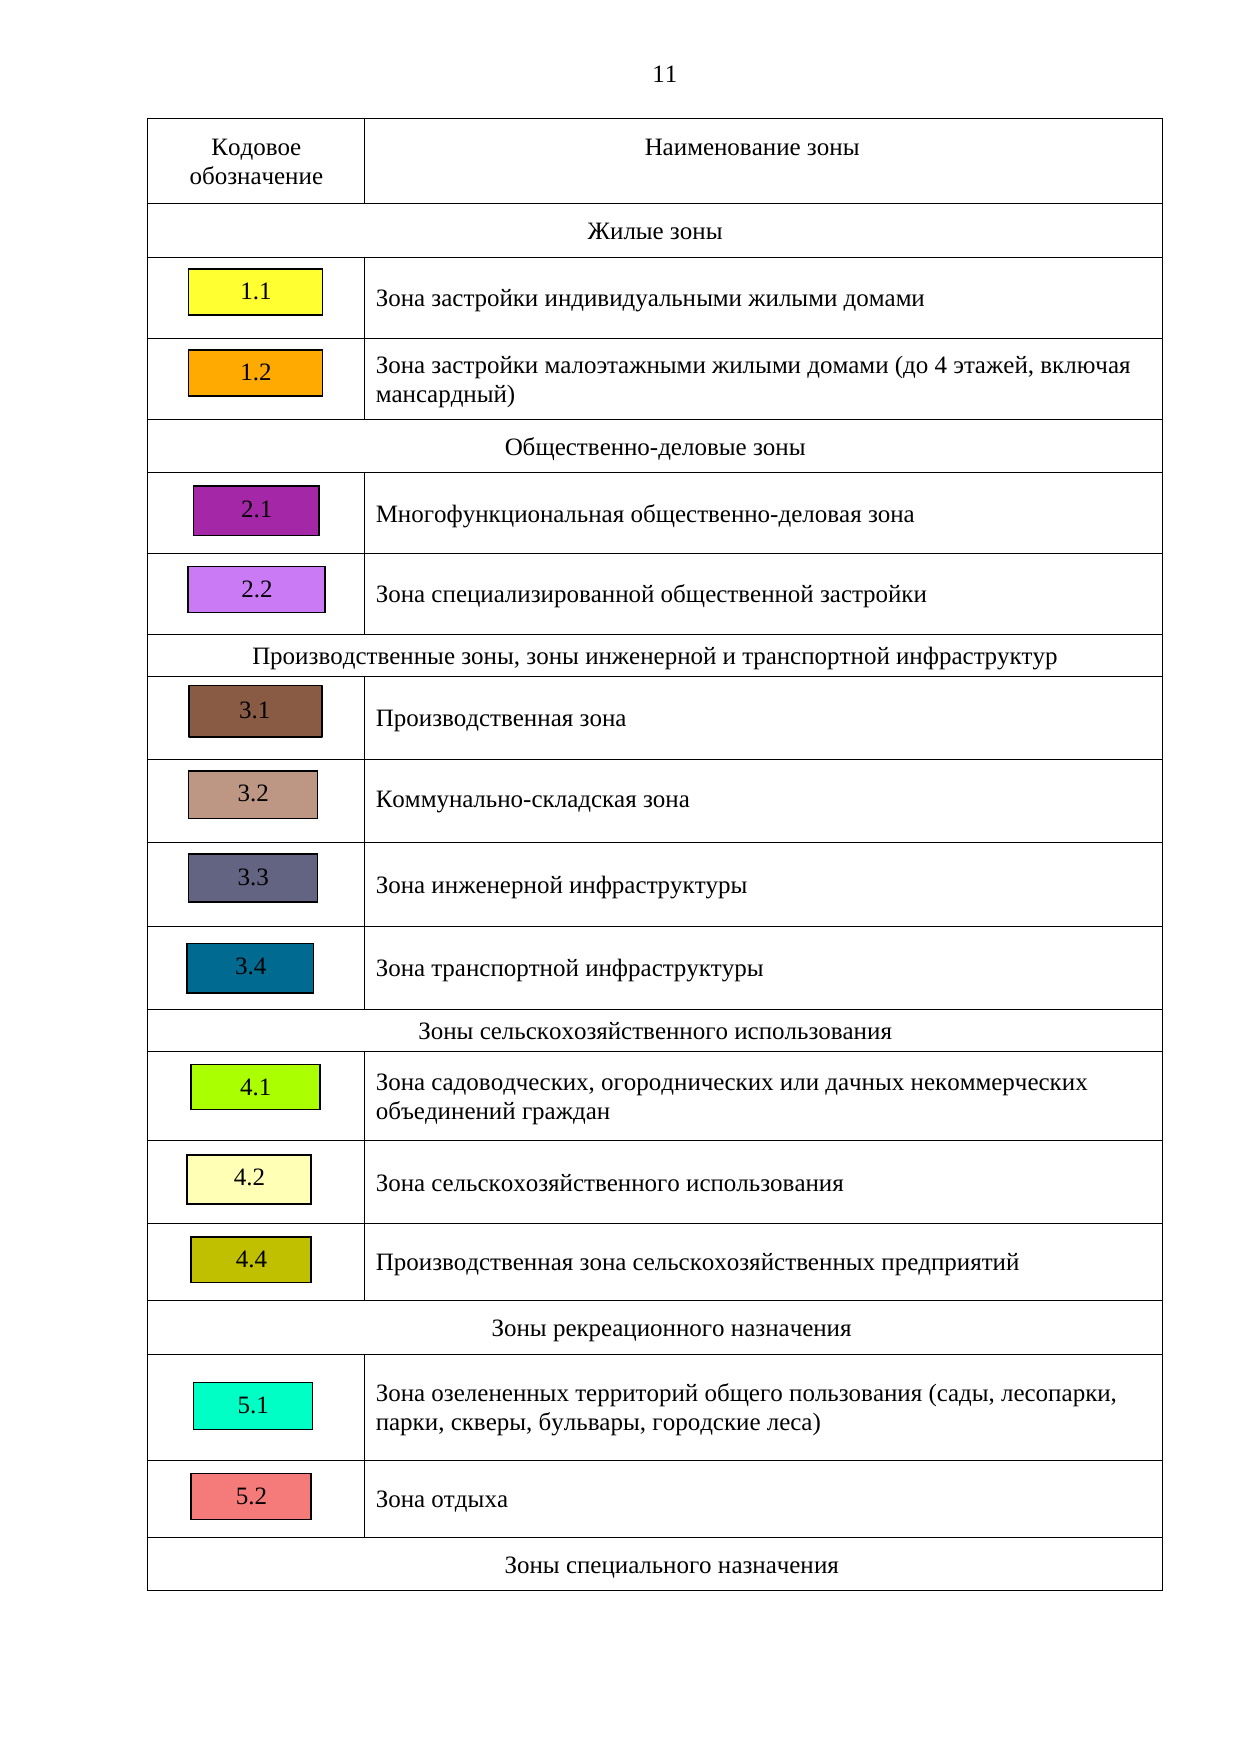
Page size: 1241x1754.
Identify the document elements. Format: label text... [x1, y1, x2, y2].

table_cell [148, 554, 364, 634]
table_cell Жилые зоны [148, 204, 1162, 257]
table_cell Производственные зоны, зоны инженерной и транспортной инфраструктур [148, 635, 1162, 676]
table_cell Зоны специального назначения [148, 1538, 1162, 1590]
table_cell Зоны сельскохозяйственного использования [148, 1010, 1162, 1051]
table_cell Зона застройки индивидуальными жилыми домами [365, 258, 1162, 338]
table_header Наименование зоны [365, 119, 1162, 203]
table_cell [148, 760, 364, 842]
table_cell Зона отдыха [365, 1461, 1162, 1537]
table_cell [148, 258, 364, 338]
table_cell [148, 1461, 364, 1537]
table_cell Производственная зона сельскохозяйственных предприятий [365, 1224, 1162, 1300]
table_cell [148, 843, 364, 926]
table_cell [148, 677, 364, 759]
table_cell Зоны рекреационного назначения [148, 1301, 1162, 1353]
table_cell [148, 473, 364, 553]
table_cell Производственная зона [365, 677, 1162, 759]
table_header Кодовое обозначение [148, 119, 364, 203]
table_cell Зона инженерной инфраструктуры [365, 843, 1162, 926]
table_cell [148, 339, 364, 419]
table_cell Коммунально-складская зона [365, 760, 1162, 842]
table_cell Зона застройки малоэтажными жилыми домами (до 4 этажей, включая мансардный) [365, 339, 1162, 419]
table_cell [148, 1141, 364, 1223]
table_cell [148, 927, 364, 1009]
table_cell [148, 1355, 364, 1459]
table_cell Многофункциональная общественно-деловая зона [365, 473, 1162, 553]
table_cell Зона озелененных территорий общего пользования (сады, лесопарки, парки, скверы, бульвары, городские леса) [365, 1355, 1162, 1459]
table_cell Зона специализированной общественной застройки [365, 554, 1162, 634]
table_cell Зона транспортной инфраструктуры [365, 927, 1162, 1009]
table_cell Зона сельскохозяйственного использования [365, 1141, 1162, 1223]
table_cell Зона садоводческих, огороднических или дачных некоммерческих объединений граждан [365, 1052, 1162, 1140]
table_cell Общественно-деловые зоны [148, 420, 1162, 472]
table_cell [148, 1052, 364, 1140]
table_cell [148, 1224, 364, 1300]
